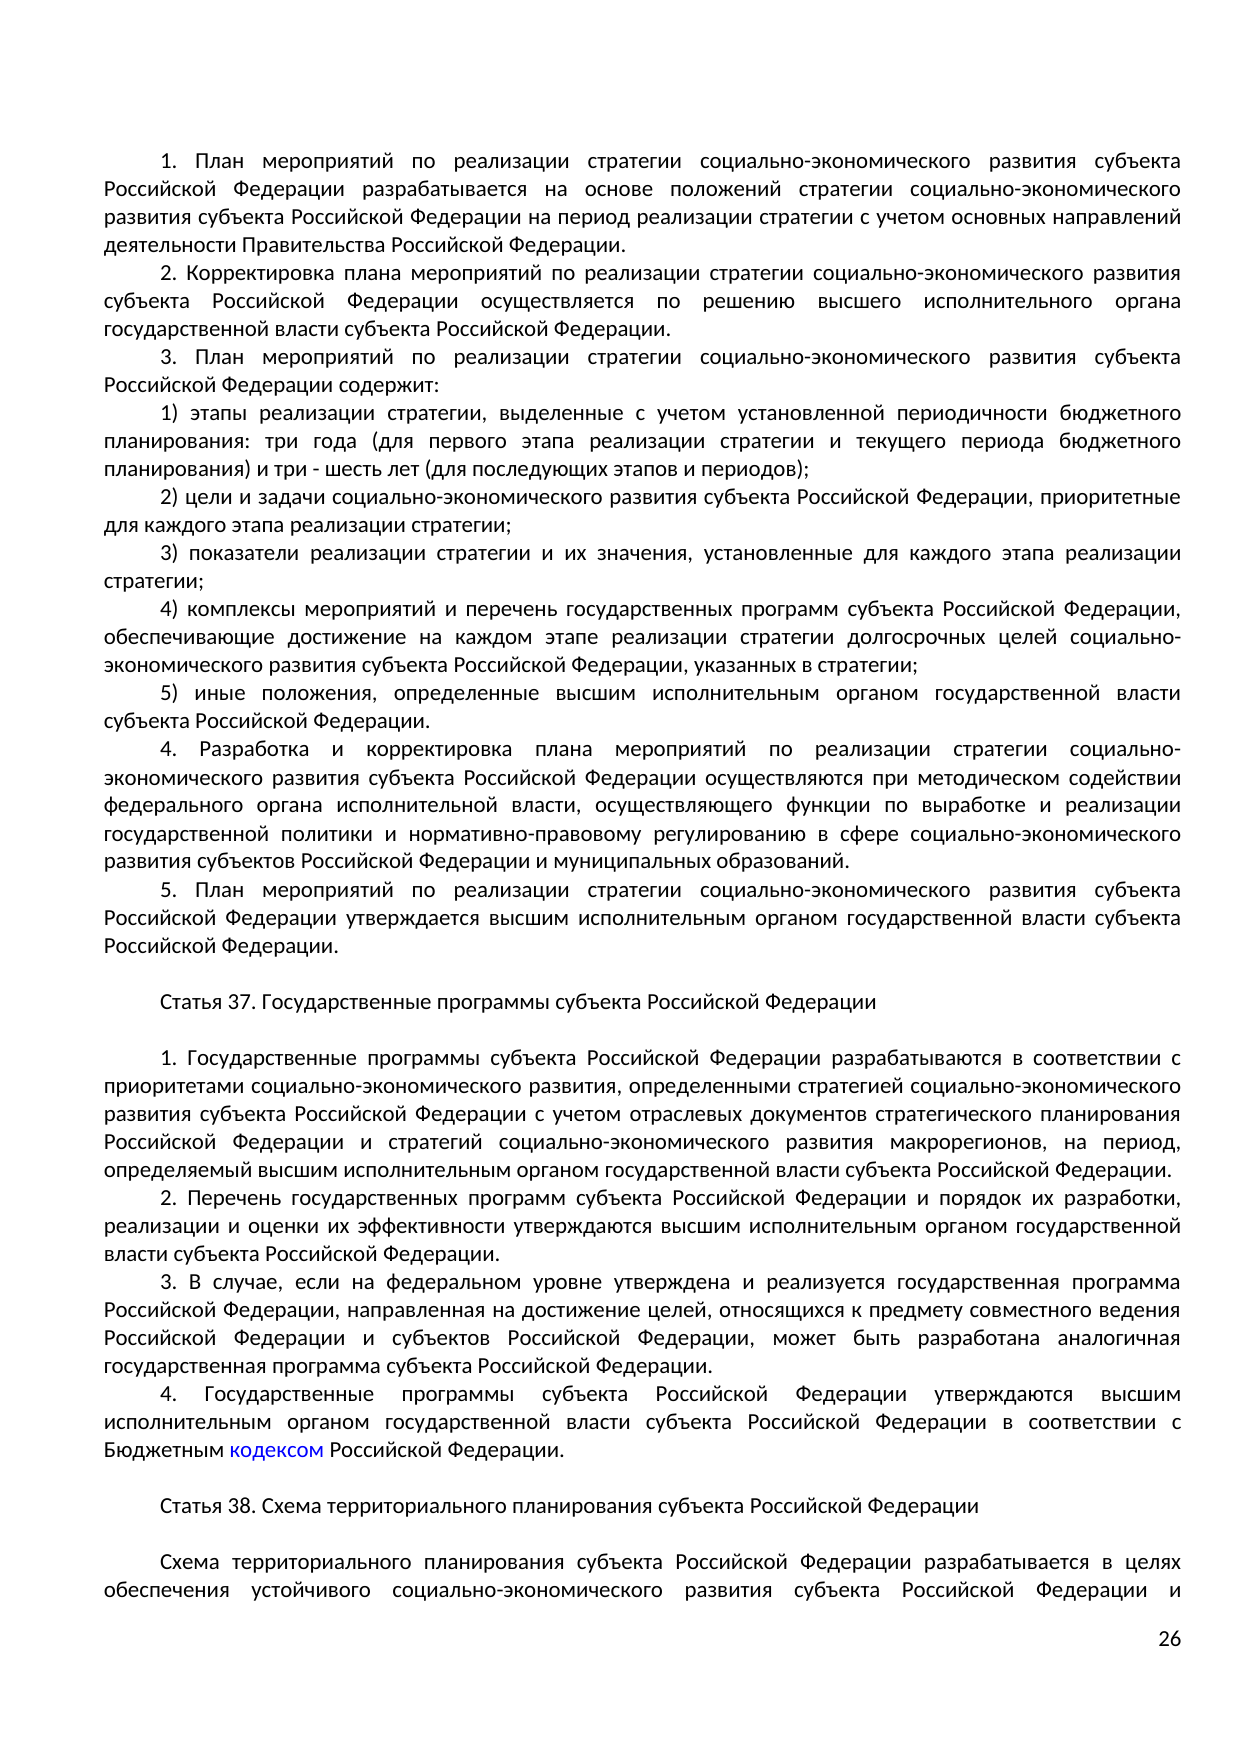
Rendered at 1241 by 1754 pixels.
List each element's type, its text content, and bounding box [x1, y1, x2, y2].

text 2. Перечень государственных программ субъекта Российской Федерации и порядок их разработки, реализации и оценки их эффективности утверждаются высшим исполнительным органом государственной власти субъекта Российской Федерации. [103, 1183, 1181, 1267]
text 4. Разработка и корректировка плана мероприятий по реализации стратегии социально-экономического развития субъекта Российской Федерации осуществляются при методическом содействии федерального органа исполнительной власти, осуществляющего функции по выработке и реализации государственной политики и нормативно-правовому регулированию в сфере социально-экономического развития субъектов Российской Федерации и муниципальных образований. [103, 734, 1181, 875]
text 5) иные положения, определенные высшим исполнительным органом государственной власти субъекта Российской Федерации. [103, 678, 1181, 734]
text 4) комплексы мероприятий и перечень государственных программ субъекта Российской Федерации, обеспечивающие достижение на каждом этапе реализации стратегии долгосрочных целей социально-экономического развития субъекта Российской Федерации, указанных в стратегии; [103, 594, 1181, 678]
text 1. Государственные программы субъекта Российской Федерации разрабатываются в соответствии с приоритетами социально-экономического развития, определенными стратегией социально-экономического развития субъекта Российской Федерации с учетом отраслевых документов стратегического планирования Российской Федерации и стратегий социально-экономического развития макрорегионов, на период, определяемый высшим исполнительным органом государственной власти субъекта Российской Федерации. [103, 1043, 1181, 1183]
text 2) цели и задачи социально-экономического развития субъекта Российской Федерации, приоритетные для каждого этапа реализации стратегии; [103, 482, 1181, 538]
text 2. Корректировка плана мероприятий по реализации стратегии социально-экономического развития субъекта Российской Федерации осуществляется по решению высшего исполнительного органа государственной власти субъекта Российской Федерации. [103, 258, 1181, 342]
text 3. План мероприятий по реализации стратегии социально-экономического развития субъекта Российской Федерации содержит: [103, 342, 1181, 398]
text Статья 37. Государственные программы субъекта Российской Федерации [103, 987, 1181, 1015]
text 3) показатели реализации стратегии и их значения, установленные для каждого этапа реализации стратегии; [103, 538, 1181, 594]
text 1) этапы реализации стратегии, выделенные с учетом установленной периодичности бюджетного планирования: три года (для первого этапа реализации стратегии и текущего периода бюджетного планирования) и три - шесть лет (для последующих этапов и периодов); [103, 398, 1181, 482]
text 1. План мероприятий по реализации стратегии социально-экономического развития субъекта Российской Федерации разрабатывается на основе положений стратегии социально-экономического развития субъекта Российской Федерации на период реализации стратегии с учетом основных направлений деятельности Правительства Российской Федерации. [103, 146, 1181, 258]
text Статья 38. Схема территориального планирования субъекта Российской Федерации [103, 1491, 1181, 1519]
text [103, 1547, 1181, 1603]
text 5. План мероприятий по реализации стратегии социально-экономического развития субъекта Российской Федерации утверждается высшим исполнительным органом государственной власти субъекта Российской Федерации. [103, 875, 1181, 959]
text 3. В случае, если на федеральном уровне утверждена и реализуется государственная программа Российской Федерации, направленная на достижение целей, относящихся к предмету совместного ведения Российской Федерации и субъектов Российской Федерации, может быть разработана аналогичная государственная программа субъекта Российской Федерации. [103, 1267, 1181, 1379]
text 4. Государственные программы субъекта Российской Федерации утверждаются высшим исполнительным органом государственной власти субъекта Российской Федерации в соответствии с Бюджетным кодексом Российской Федерации. [103, 1379, 1181, 1463]
